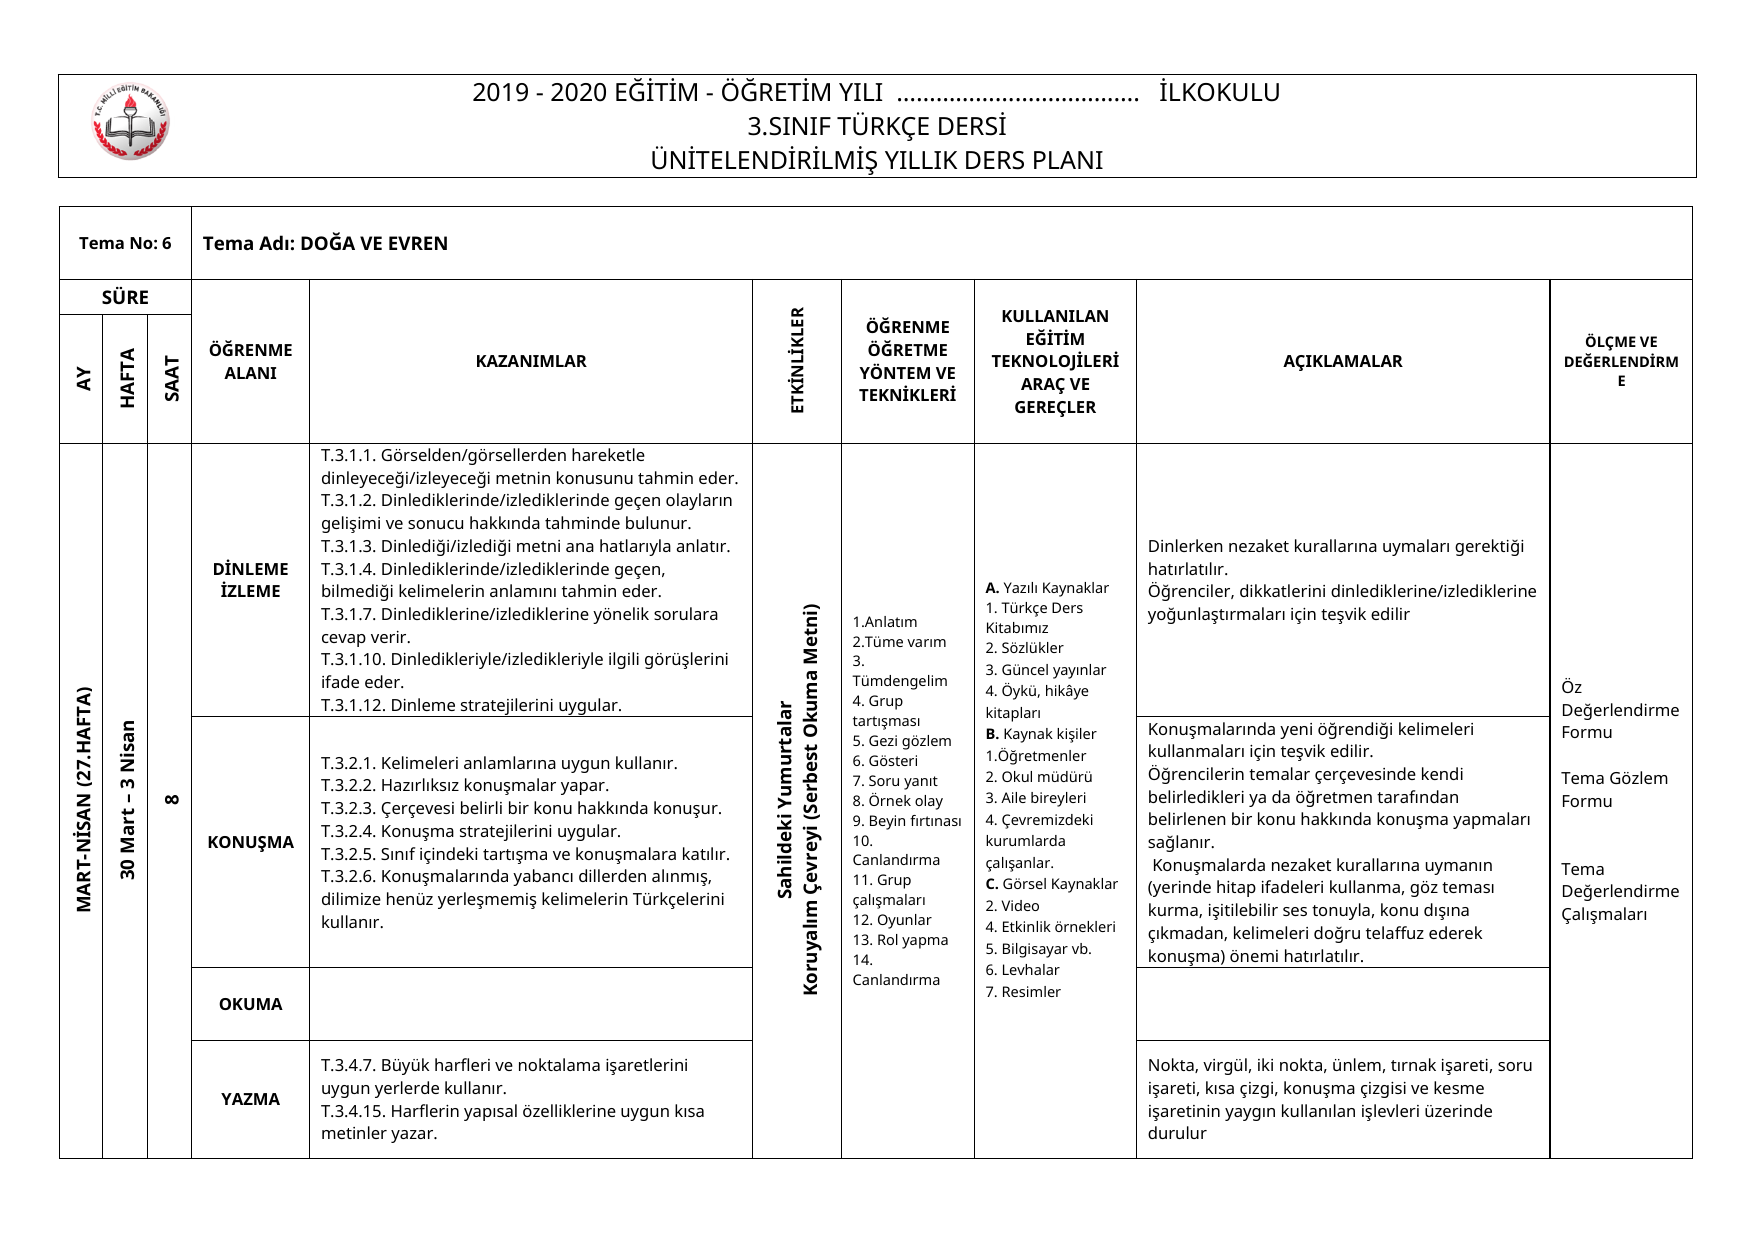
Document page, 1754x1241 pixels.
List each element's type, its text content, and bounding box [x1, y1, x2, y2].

table_cell Konuşmalarında yeni öğrendiği kelimeleri kullanmaları için teşvik edilir. Öğrencilerin temalar çerçevesinde kendi belirledikleri ya da öğretmen tarafından belirlenen bir konu hakkında konuşma yapmaları sağlanır. Konuşmalarda nezaket kurallarına uymanın (yerinde hitap ifadeleri kullanma, göz teması kurma, işitilebilir ses tonuyla, konu dışına çıkmadan, kelimeleri doğru telaffuz ederek konuşma) önemi hatırlatılır. [1137, 717, 1549, 967]
table_cell ÖLÇME VE DEĞERLENDİRME [1551, 280, 1692, 443]
table_cell SÜRE [60, 280, 191, 314]
table_cell SAAT [148, 315, 191, 443]
table_cell KULLANILAN EĞİTİM TEKNOLOJİLERİ ARAÇ VE GEREÇLER [975, 280, 1136, 443]
picture [85, 77, 175, 167]
table_cell T.3.1.1. Görselden/görsellerden hareketle dinleyeceği/izleyeceği metnin konusunu tahmin eder. T.3.1.2. Dinlediklerinde/izlediklerinde geçen olayların gelişimi ve sonucu hakkında tahminde bulunur. T.3.1.3. Dinlediği/izlediği metni ana hatlarıyla anlatır. T.3.1.4. Dinlediklerinde/izlediklerinde geçen, bilmediği kelimelerin anlamını tahmin eder. T.3.1.7. Dinlediklerine/izlediklerine yönelik sorulara cevap verir. T.3.1.10. Dinledikleriyle/izledikleriyle ilgili görüşlerini ifade eder. T.3.1.12. Dinleme stratejilerini uygular. [310, 444, 752, 716]
table_cell ÖĞRENME ÖĞRETME YÖNTEM VE TEKNİKLERİ [842, 280, 974, 443]
table_header Tema No: 6 [60, 207, 191, 279]
table_cell 1.Anlatım 2.Tüme varım 3. Tümdengelim 4. Grup tartışması 5. Gezi gözlem 6. Gösteri 7. Soru yanıt 8. Örnek olay 9. Beyin fırtınası 10. Canlandırma 11. Grup çalışmaları 12. Oyunlar 13. Rol yapma 14. Canlandırma [842, 444, 974, 1157]
table_cell KAZANIMLAR [310, 280, 752, 443]
table_cell AÇIKLAMALAR [1137, 280, 1549, 443]
table_cell DİNLEME İZLEME [192, 444, 309, 716]
table_cell T.3.4.7. Büyük harfleri ve noktalama işaretlerini uygun yerlerde kullanır. T.3.4.15. Harflerin yapısal özelliklerine uygun kısa metinler yazar. [310, 1041, 752, 1157]
table_cell KONUŞMA [192, 717, 309, 967]
table_cell MART-NİSAN (27.HAFTA) [60, 444, 102, 1157]
table_cell [1137, 968, 1549, 1040]
table_cell Sahildeki Yumurtalar Koruyalım Çevreyi (Serbest Okuma Metni) [753, 444, 841, 1157]
table_cell ÖĞRENME ALANI [192, 280, 309, 443]
table_cell Nokta, virgül, iki nokta, ünlem, tırnak işareti, soru işareti, kısa çizgi, konuşma çizgisi ve kesme işaretinin yaygın kullanılan işlevleri üzerinde durulur [1137, 1041, 1549, 1157]
table_cell 8 [148, 444, 191, 1157]
table_cell 30 Mart – 3 Nisan [103, 444, 147, 1157]
table_cell T.3.2.1. Kelimeleri anlamlarına uygun kullanır. T.3.2.2. Hazırlıksız konuşmalar yapar. T.3.2.3. Çerçevesi belirli bir konu hakkında konuşur. T.3.2.4. Konuşma stratejilerini uygular. T.3.2.5. Sınıf içindeki tartışma ve konuşmalara katılır. T.3.2.6. Konuşmalarında yabancı dillerden alınmış, dilimize henüz yerleşmemiş kelimelerin Türkçelerini kullanır. [310, 717, 752, 967]
table_cell A. Yazılı Kaynaklar 1. Türkçe Ders Kitabımız 2. Sözlükler 3. Güncel yayınlar 4. Öykü, hikâye kitapları B. Kaynak kişiler 1.Öğretmenler 2. Okul müdürü 3. Aile bireyleri 4. Çevremizdeki kurumlarda çalışanlar. C. Görsel Kaynaklar 2. Video 4. Etkinlik örnekleri 5. Bilgisayar vb. 6. Levhalar 7. Resimler [975, 444, 1136, 1157]
table_cell Öz Değerlendirme Formu Tema Gözlem Formu Tema Değerlendirme Çalışmaları [1551, 444, 1692, 1157]
table_header Tema Adı: DOĞA VE EVREN [192, 207, 1692, 279]
table_cell YAZMA [192, 1041, 309, 1157]
table_cell OKUMA [192, 968, 309, 1040]
table_cell AY [60, 315, 102, 443]
table_cell HAFTA [103, 315, 147, 443]
table_cell [310, 968, 752, 1040]
table_cell Dinlerken nezaket kurallarına uymaları gerektiği hatırlatılır. Öğrenciler, dikkatlerini dinlediklerine/izlediklerine yoğunlaştırmaları için teşvik edilir [1137, 444, 1549, 716]
table_cell ETKİNLİKLER [753, 280, 841, 443]
